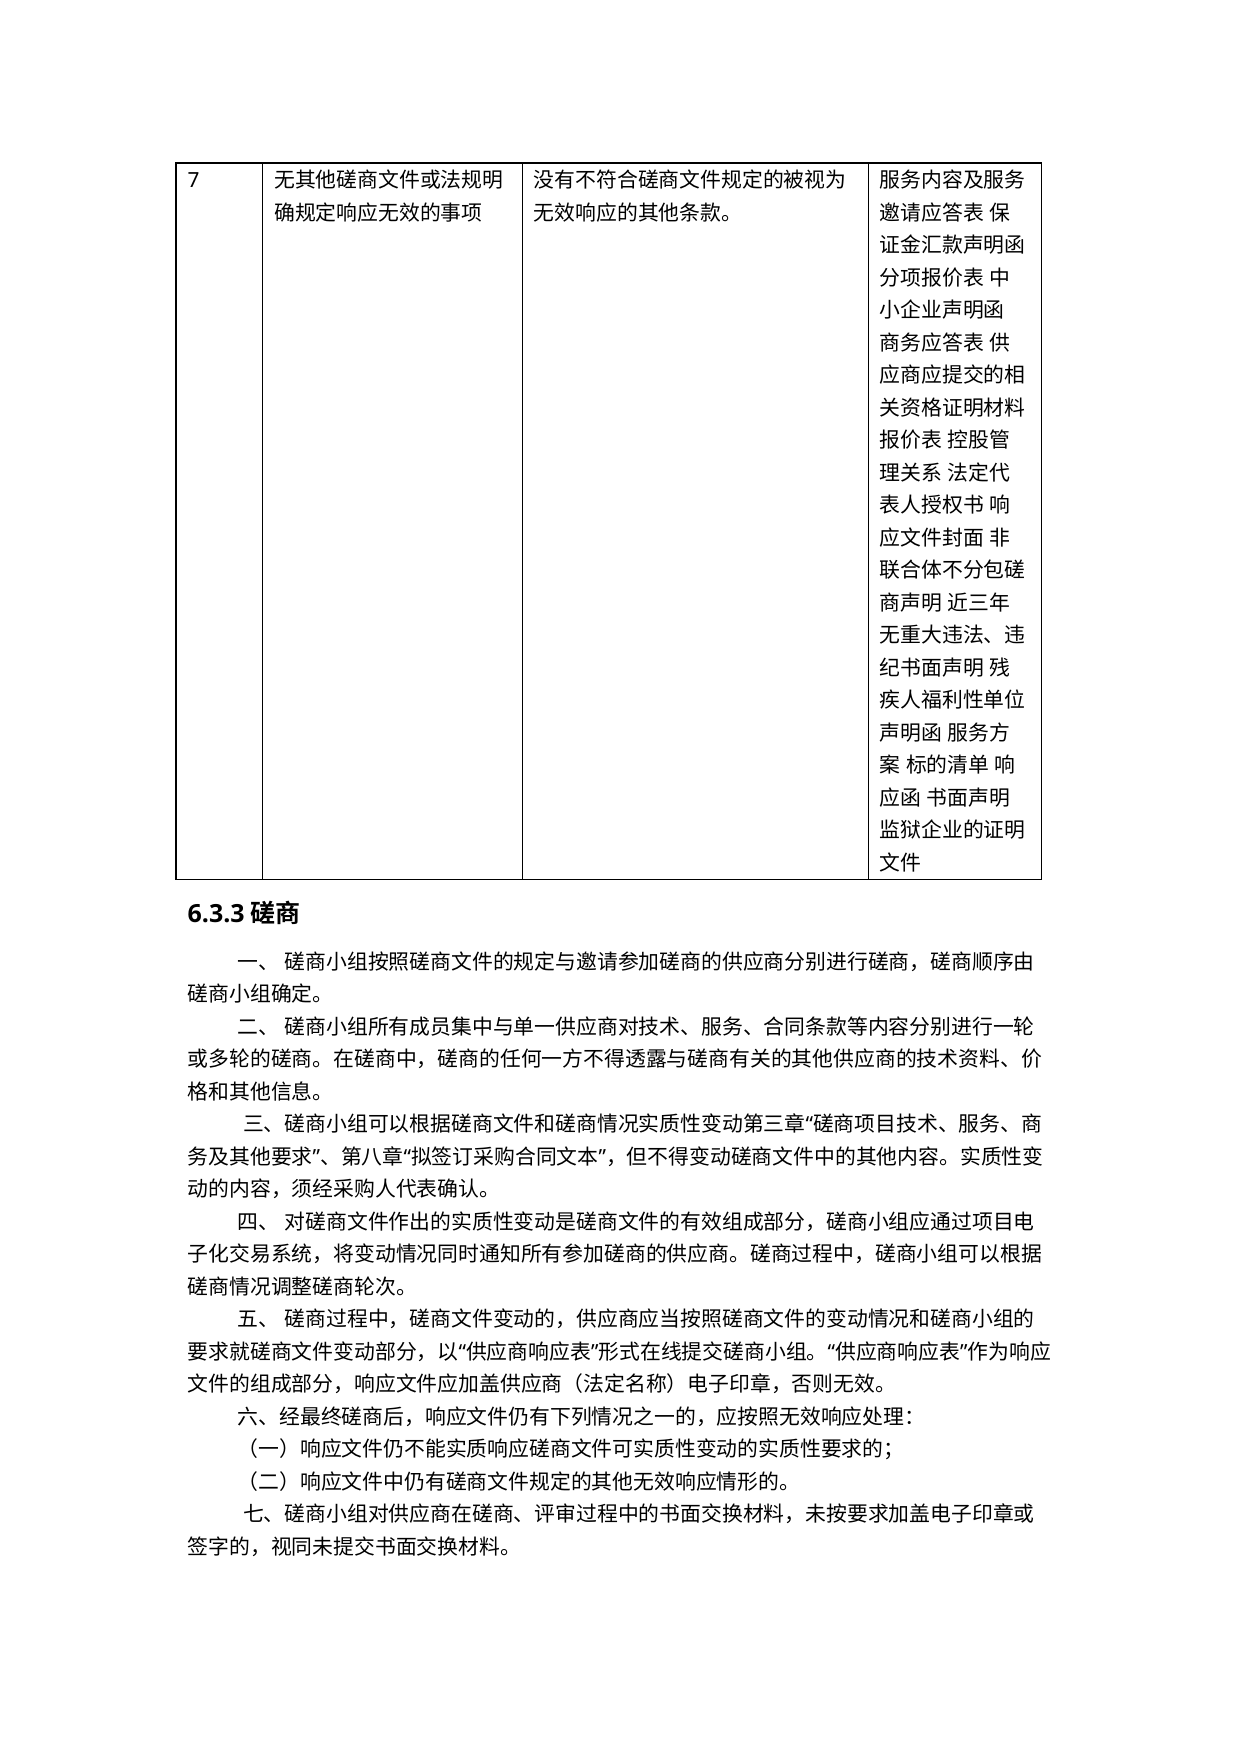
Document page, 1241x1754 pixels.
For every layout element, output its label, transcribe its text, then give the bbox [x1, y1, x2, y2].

text 四、 对磋商文件作出的实质性变动是磋商文件的有效组成部分，磋商小组应通过项目电子化交易系统，将变动情况同时通知所有参加磋商的供应商。磋商过程中，磋商小组可以根据磋商情况调整磋商轮次。 [187, 1205, 1053, 1303]
text 七、磋商小组对供应商在磋商、评审过程中的书面交换材料，未按要求加盖电子印章或签字的，视同未提交书面交换材料。 [187, 1498, 1053, 1563]
text （二）响应文件中仍有磋商文件规定的其他无效响应情形的。 [187, 1465, 1053, 1498]
table_cell 无其他磋商文件或法规明确规定响应无效的事项 [263, 164, 522, 878]
table_cell 没有不符合磋商文件规定的被视为无效响应的其他条款。 [523, 164, 868, 878]
text 二、 磋商小组所有成员集中与单一供应商对技术、服务、合同条款等内容分别进行一轮或多轮的磋商。在磋商中，磋商的任何一方不得透露与磋商有关的其他供应商的技术资料、价格和其他信息。 [187, 1010, 1053, 1108]
text 五、 磋商过程中，磋商文件变动的，供应商应当按照磋商文件的变动情况和磋商小组的要求就磋商文件变动部分，以“供应商响应表”形式在线提交磋商小组。“供应商响应表”作为响应文件的组成部分，响应文件应加盖供应商（法定名称）电子印章，否则无效。 [187, 1303, 1053, 1400]
text 6.3.3磋商 [187, 880, 1053, 945]
text （一）响应文件仍不能实质响应磋商文件可实质性变动的实质性要求的； [187, 1433, 1053, 1465]
text 三、磋商小组可以根据磋商文件和磋商情况实质性变动第三章“磋商项目技术、服务、商务及其他要求”、第八章“拟签订采购合同文本”，但不得变动磋商文件中的其他内容。实质性变动的内容，须经采购人代表确认。 [187, 1108, 1053, 1205]
text 一、 磋商小组按照磋商文件的规定与邀请参加磋商的供应商分别进行磋商，磋商顺序由磋商小组确定。 [187, 945, 1053, 1010]
text 六、经最终磋商后，响应文件仍有下列情况之一的，应按照无效响应处理： [187, 1400, 1053, 1433]
table_cell 7 [177, 164, 262, 878]
